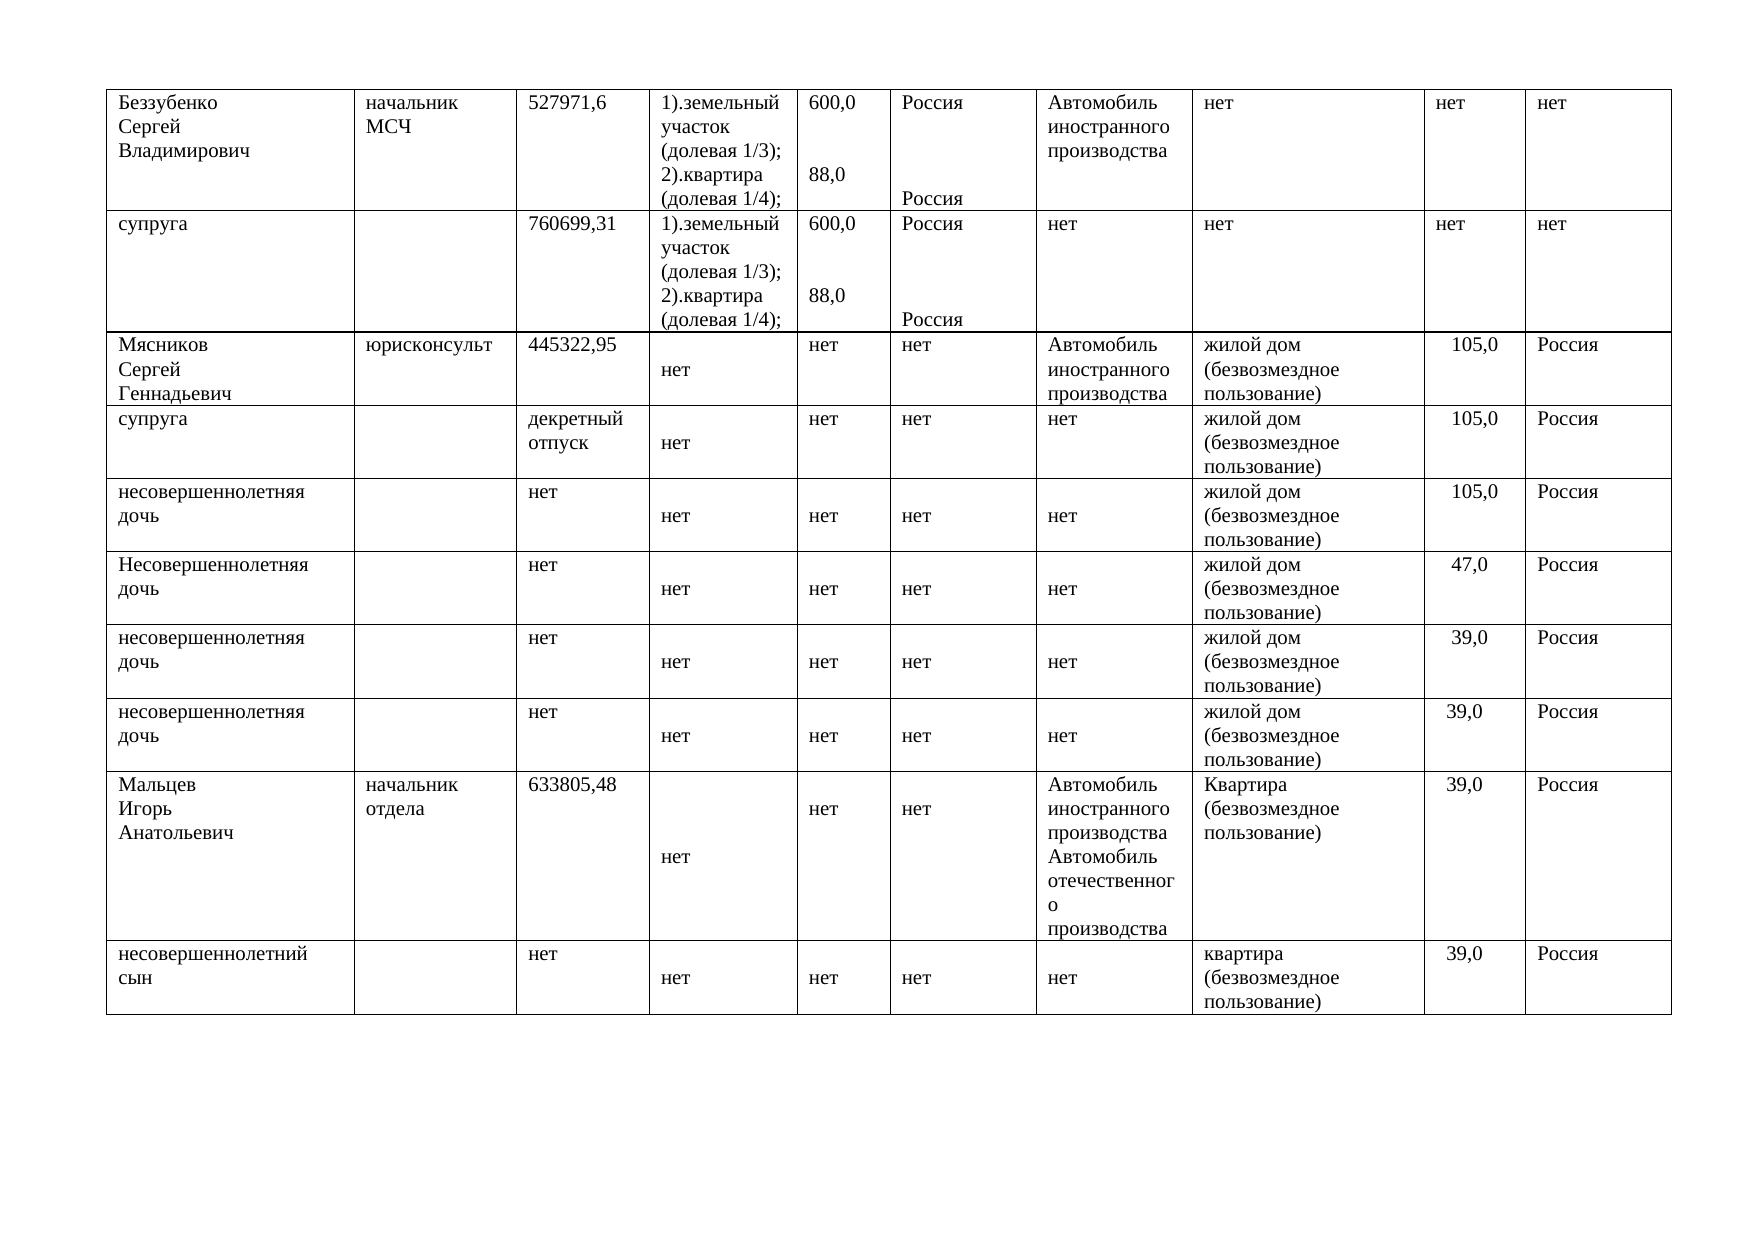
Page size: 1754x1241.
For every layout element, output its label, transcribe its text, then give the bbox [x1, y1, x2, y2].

table_cell нет [1526, 211, 1671, 331]
table_cell нет [798, 333, 890, 404]
table_cell 39,0 [1425, 941, 1525, 1013]
table_cell 39,0 [1425, 625, 1525, 697]
table_cell супруга [107, 406, 354, 478]
table_cell 39,0 [1425, 772, 1525, 940]
table_cell Россия [1526, 333, 1671, 404]
table_cell [355, 699, 516, 771]
table_cell супруга [107, 211, 354, 331]
table_cell квартира (безвозмездное пользование) [1193, 941, 1424, 1013]
table_cell Россия [1526, 552, 1671, 624]
table_cell несовершеннолетняя дочь [107, 479, 354, 551]
table_cell нет [517, 699, 649, 771]
table_cell нет [891, 333, 1036, 404]
table_cell Автомобиль иностранного производства [1037, 333, 1192, 404]
table_cell нет [1037, 552, 1192, 624]
table_cell Россия [1526, 772, 1671, 940]
table_cell Автомобиль иностранного производства [1037, 90, 1192, 210]
table_cell 1).земельный участок (долевая 1/3); 2).квартира (долевая 1/4); [650, 90, 797, 210]
table_cell нет [1526, 90, 1671, 210]
table_cell нет [517, 941, 649, 1013]
table_cell 1).земельный участок (долевая 1/3); 2).квартира (долевая 1/4); [650, 211, 797, 331]
table_cell [355, 211, 516, 331]
table_cell нет [891, 941, 1036, 1013]
table_cell 633805,48 [517, 772, 649, 940]
table_cell Мясников Сергей Геннадьевич [107, 333, 354, 404]
table_cell несовершеннолетняя дочь [107, 699, 354, 771]
table_cell нет [650, 479, 797, 551]
table_cell нет [650, 699, 797, 771]
table_cell Несовершеннолетняя дочь [107, 552, 354, 624]
table_cell декретный отпуск [517, 406, 649, 478]
table_cell жилой дом (безвозмездное пользование) [1193, 406, 1424, 478]
table_cell нет [798, 479, 890, 551]
table_cell нет [891, 625, 1036, 697]
table_cell Мальцев Игорь Анатольевич [107, 772, 354, 940]
table_cell нет [798, 941, 890, 1013]
table_cell Россия [1526, 625, 1671, 697]
table_cell нет [798, 552, 890, 624]
table_cell нет [798, 625, 890, 697]
table_cell нет [1193, 90, 1424, 210]
table_cell нет [891, 479, 1036, 551]
table_cell жилой дом (безвозмездное пользование) [1193, 333, 1424, 404]
table_cell нет [1425, 90, 1525, 210]
table_cell нет [891, 772, 1036, 940]
table_cell несовершеннолетняя дочь [107, 625, 354, 697]
table_cell Россия Россия [891, 211, 1036, 331]
table_cell нет [517, 552, 649, 624]
table_cell Россия [1526, 699, 1671, 771]
table_cell [355, 406, 516, 478]
table_cell нет [650, 941, 797, 1013]
table_cell нет [1037, 211, 1192, 331]
table_cell 47,0 [1425, 552, 1525, 624]
table_cell нет [1037, 941, 1192, 1013]
table_cell нет [517, 479, 649, 551]
table_cell [355, 479, 516, 551]
table_cell Квартира (безвозмездное пользование) [1193, 772, 1424, 940]
table_cell нет [650, 552, 797, 624]
table_cell нет [1037, 406, 1192, 478]
table_cell Автомобиль иностранного производства Автомобиль отечественного производства [1037, 772, 1192, 940]
table_cell 600,0 88,0 [798, 90, 890, 210]
table_cell начальник МСЧ [355, 90, 516, 210]
table_cell нет [891, 699, 1036, 771]
table_cell [355, 552, 516, 624]
table_cell [355, 941, 516, 1013]
table_cell Россия [1526, 479, 1671, 551]
table_cell нет [891, 552, 1036, 624]
table_cell [355, 625, 516, 697]
table_cell нет [650, 406, 797, 478]
table_cell 600,0 88,0 [798, 211, 890, 331]
table_cell нет [517, 625, 649, 697]
table_cell нет [1037, 625, 1192, 697]
table_cell нет [650, 625, 797, 697]
table_cell нет [798, 406, 890, 478]
table_cell 760699,31 [517, 211, 649, 331]
table_cell начальник отдела [355, 772, 516, 940]
table_cell жилой дом (безвозмездное пользование) [1193, 479, 1424, 551]
table_cell нет [798, 772, 890, 940]
table_cell нет [1037, 479, 1192, 551]
table_cell нет [1425, 211, 1525, 331]
table_cell Россия [1526, 406, 1671, 478]
table_cell юрисконсульт [355, 333, 516, 404]
table_cell несовершеннолетний сын [107, 941, 354, 1013]
table_cell 39,0 [1425, 699, 1525, 771]
table_cell жилой дом (безвозмездное пользование) [1193, 699, 1424, 771]
table_cell Россия Россия [891, 90, 1036, 210]
table_cell 527971,6 [517, 90, 649, 210]
table_cell 105,0 [1425, 333, 1525, 404]
table_cell 105,0 [1425, 406, 1525, 478]
table_cell нет [650, 333, 797, 404]
table_cell нет [798, 699, 890, 771]
table_cell Беззубенко Сергей Владимирович [107, 90, 354, 210]
table_cell 105,0 [1425, 479, 1525, 551]
table_cell жилой дом (безвозмездное пользование) [1193, 552, 1424, 624]
table_cell Россия [1526, 941, 1671, 1013]
table_cell нет [1193, 211, 1424, 331]
table_cell нет [1037, 699, 1192, 771]
table_cell нет [891, 406, 1036, 478]
table_cell нет [650, 772, 797, 940]
table_cell жилой дом (безвозмездное пользование) [1193, 625, 1424, 697]
table_cell 445322,95 [517, 333, 649, 404]
